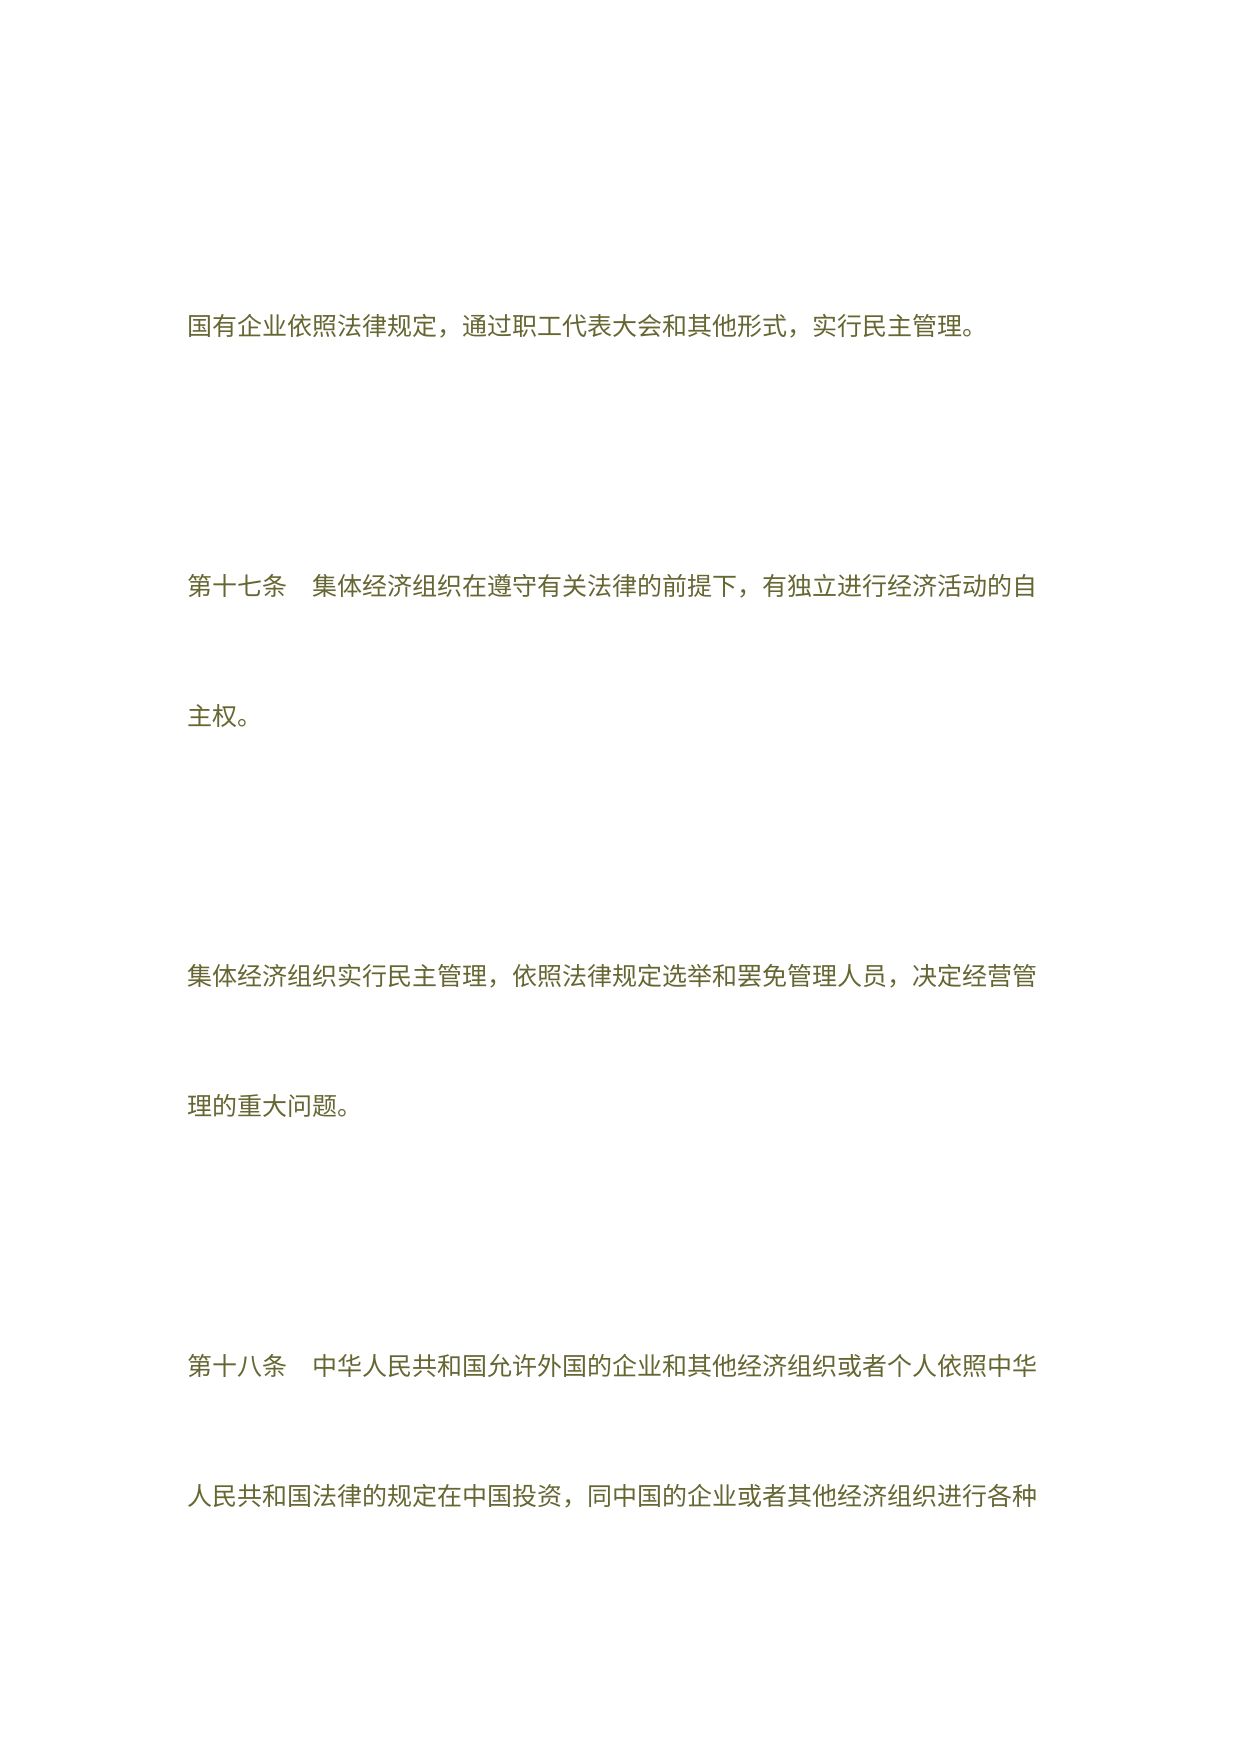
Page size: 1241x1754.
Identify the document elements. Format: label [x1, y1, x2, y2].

text [187, 162, 1053, 1527]
